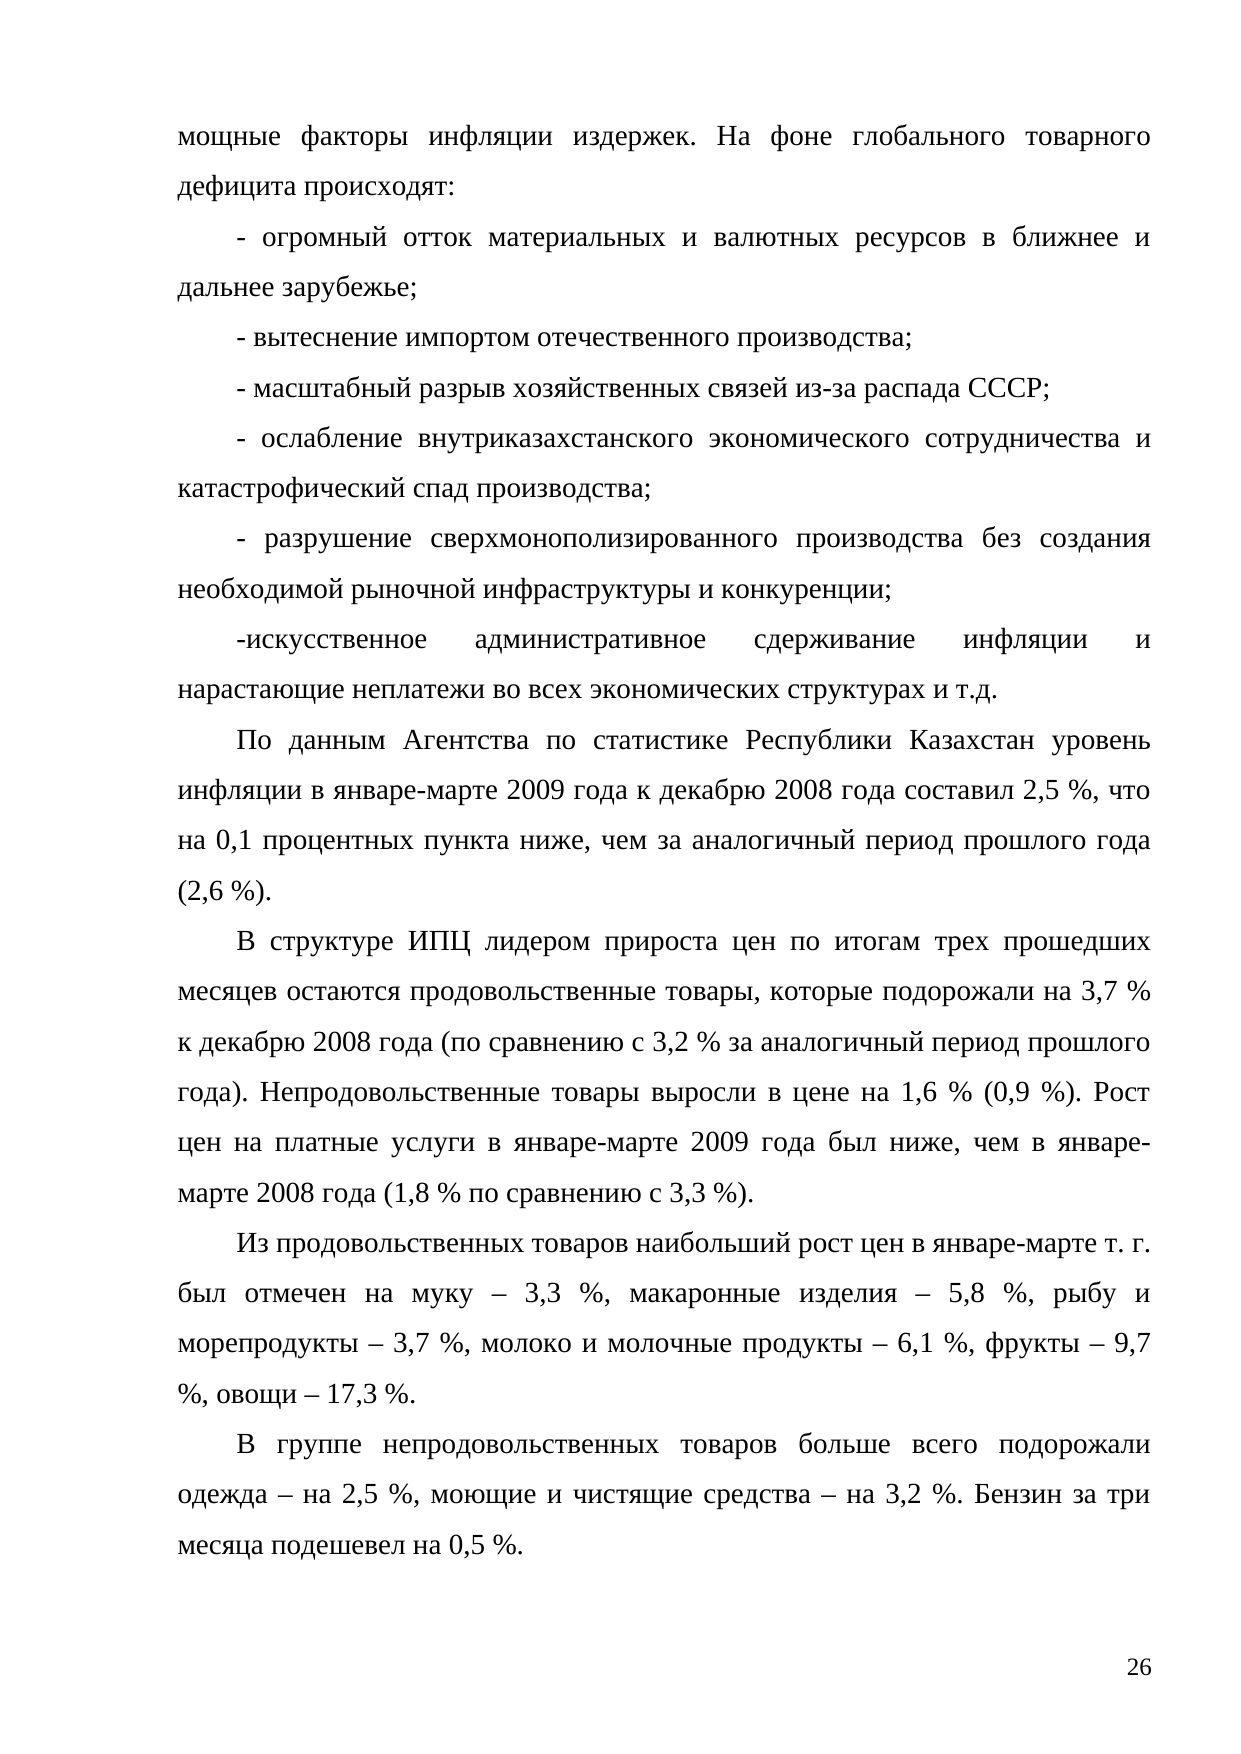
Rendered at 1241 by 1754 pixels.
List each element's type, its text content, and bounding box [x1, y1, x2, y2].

text - масштабный разрыв хозяйственных связей из-за распада СССР; [177, 370, 1152, 403]
text -искусственное административное сдерживание инфляции и нарастающие неплатежи во всех экономических структурах и т.д. [177, 621, 1152, 705]
text Из продовольственных товаров наибольший рост цен в январе-марте т. г. был отмечен на муку – 3,3 %, макаронные изделия – 5,8 %, рыбу и морепродукты – 3,7 %, молоко и молочные продукты – 6,1 %, фрукты – 9,7 %, овощи – 17,3 %. [177, 1225, 1152, 1409]
text - разрушение сверхмонополизированного производства без создания необходимой рыночной инфраструктуры и конкуренции; [177, 521, 1152, 604]
text - вытеснение импортом отечественного производства; [177, 319, 1152, 353]
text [177, 118, 1152, 202]
text - ослабление внутриказахстанского экономического сотрудничества и катастрофический спад производства; [177, 420, 1152, 504]
text В группе непродовольственных товаров больше всего подорожали одежда – на 2,5 %, моющие и чистящие средства – на 3,2 %. Бензин за три месяца подешевел на 0,5 %. [177, 1426, 1152, 1560]
text - огромный отток материальных и валютных ресурсов в ближнее и дальнее зарубежье; [177, 219, 1152, 303]
text В структуре ИПЦ лидером прироста цен по итогам трех прошедших месяцев остаются продовольственные товары, которые подорожали на 3,7 % к декабрю 2008 года (по сравнению с 3,2 % за аналогичный период прошлого года). Непродовольственные товары выросли в цене на 1,6 % (0,9 %). Рост цен на платные услуги в январе-марте 2009 года был ниже, чем в январе-марте 2008 года (1,8 % по сравнению с 3,3 %). [177, 923, 1152, 1208]
text По данным Агентства по статистике Республики Казахстан уровень инфляции в январе-марте 2009 года к декабрю 2008 года составил 2,5 %, что на 0,1 процентных пункта ниже, чем за аналогичный период прошлого года (2,6 %). [177, 722, 1152, 906]
